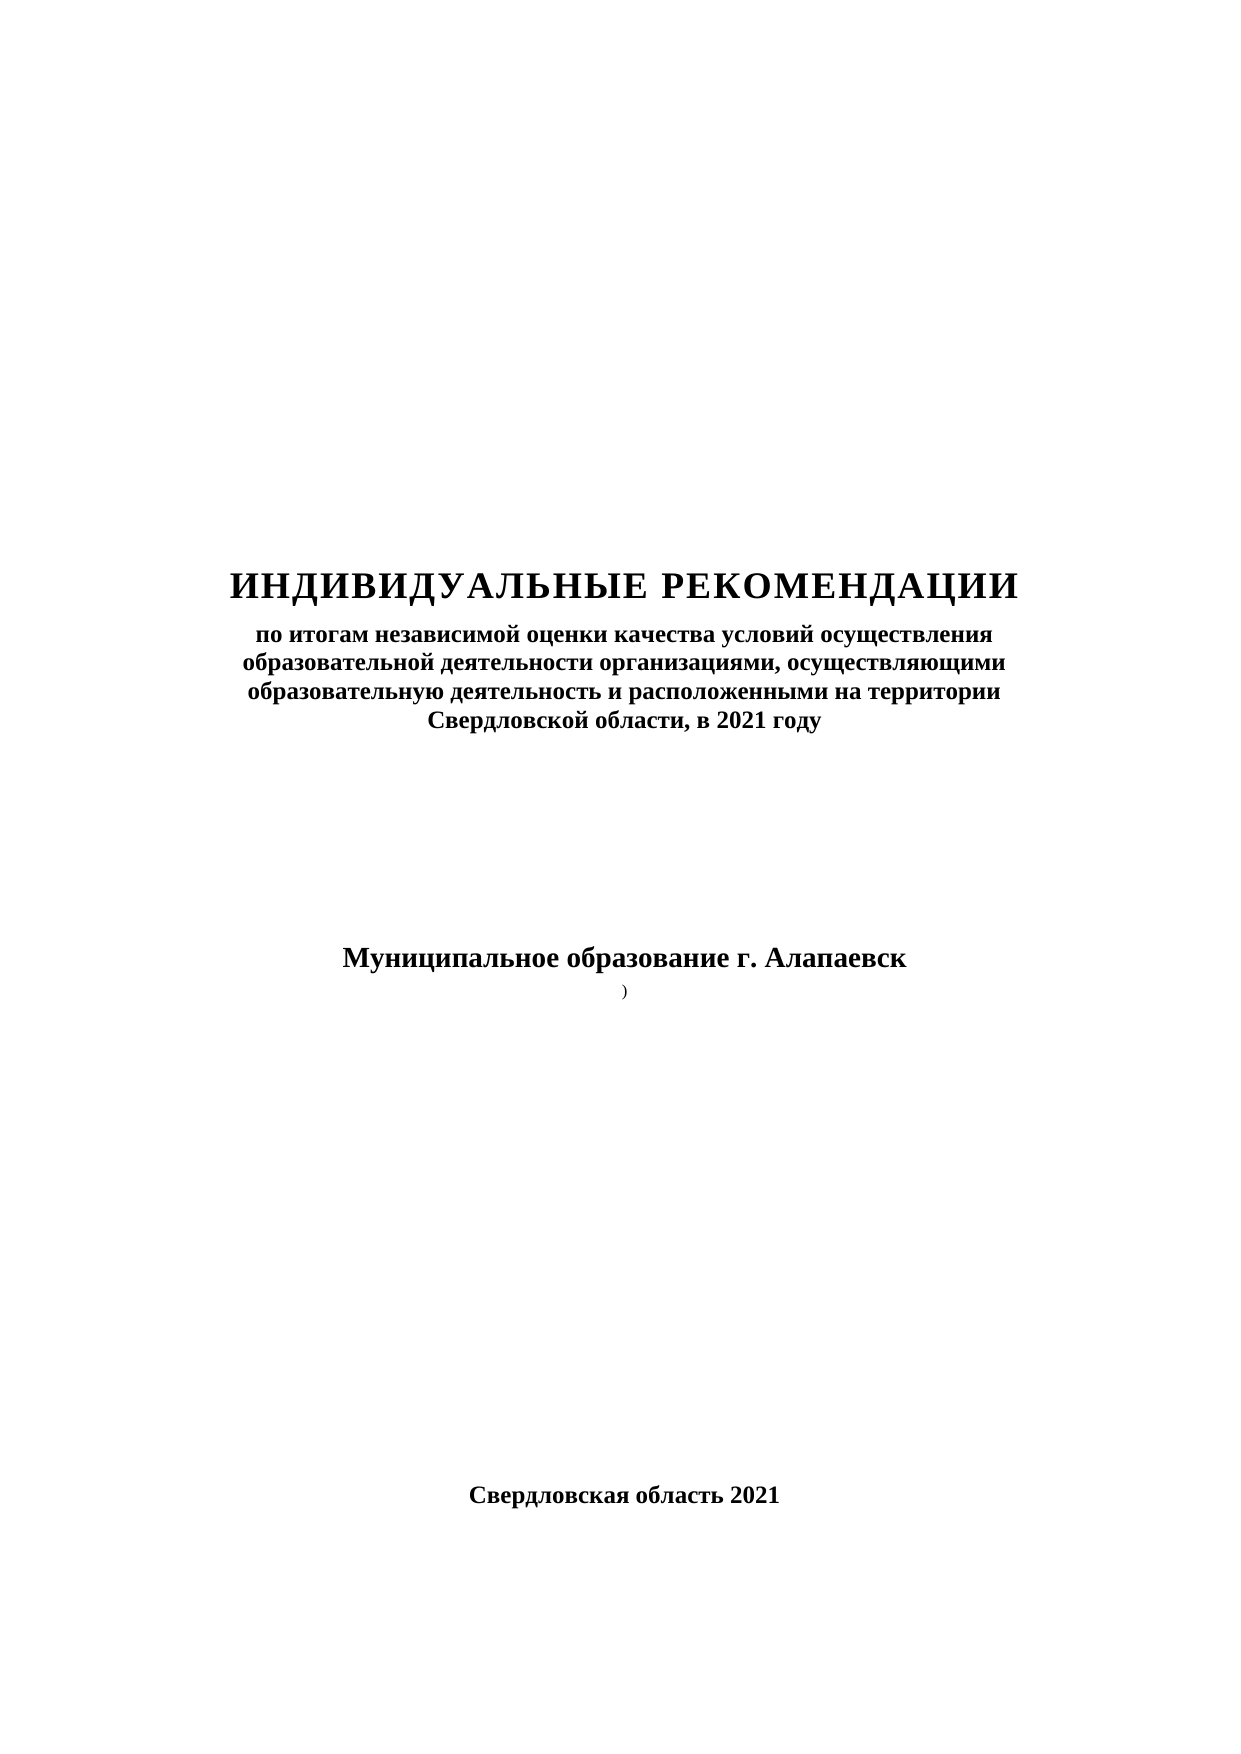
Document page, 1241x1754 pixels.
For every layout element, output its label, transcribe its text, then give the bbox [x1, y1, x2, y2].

text Свердловская область 2021 [177, 1481, 1071, 1509]
text ) [177, 980, 1071, 999]
text Муниципальное образование г. Алапаевск [177, 941, 1071, 974]
text ИНДИВИДУАЛЬНЫЕ РЕКОМЕНДАЦИИ [177, 563, 1071, 606]
text по итогам независимой оценки качества условий осуществления образовательной деятельности организациями, осуществляющими образовательную деятельность и расположенными на территории Свердловской области, в 2021 году [177, 619, 1071, 734]
